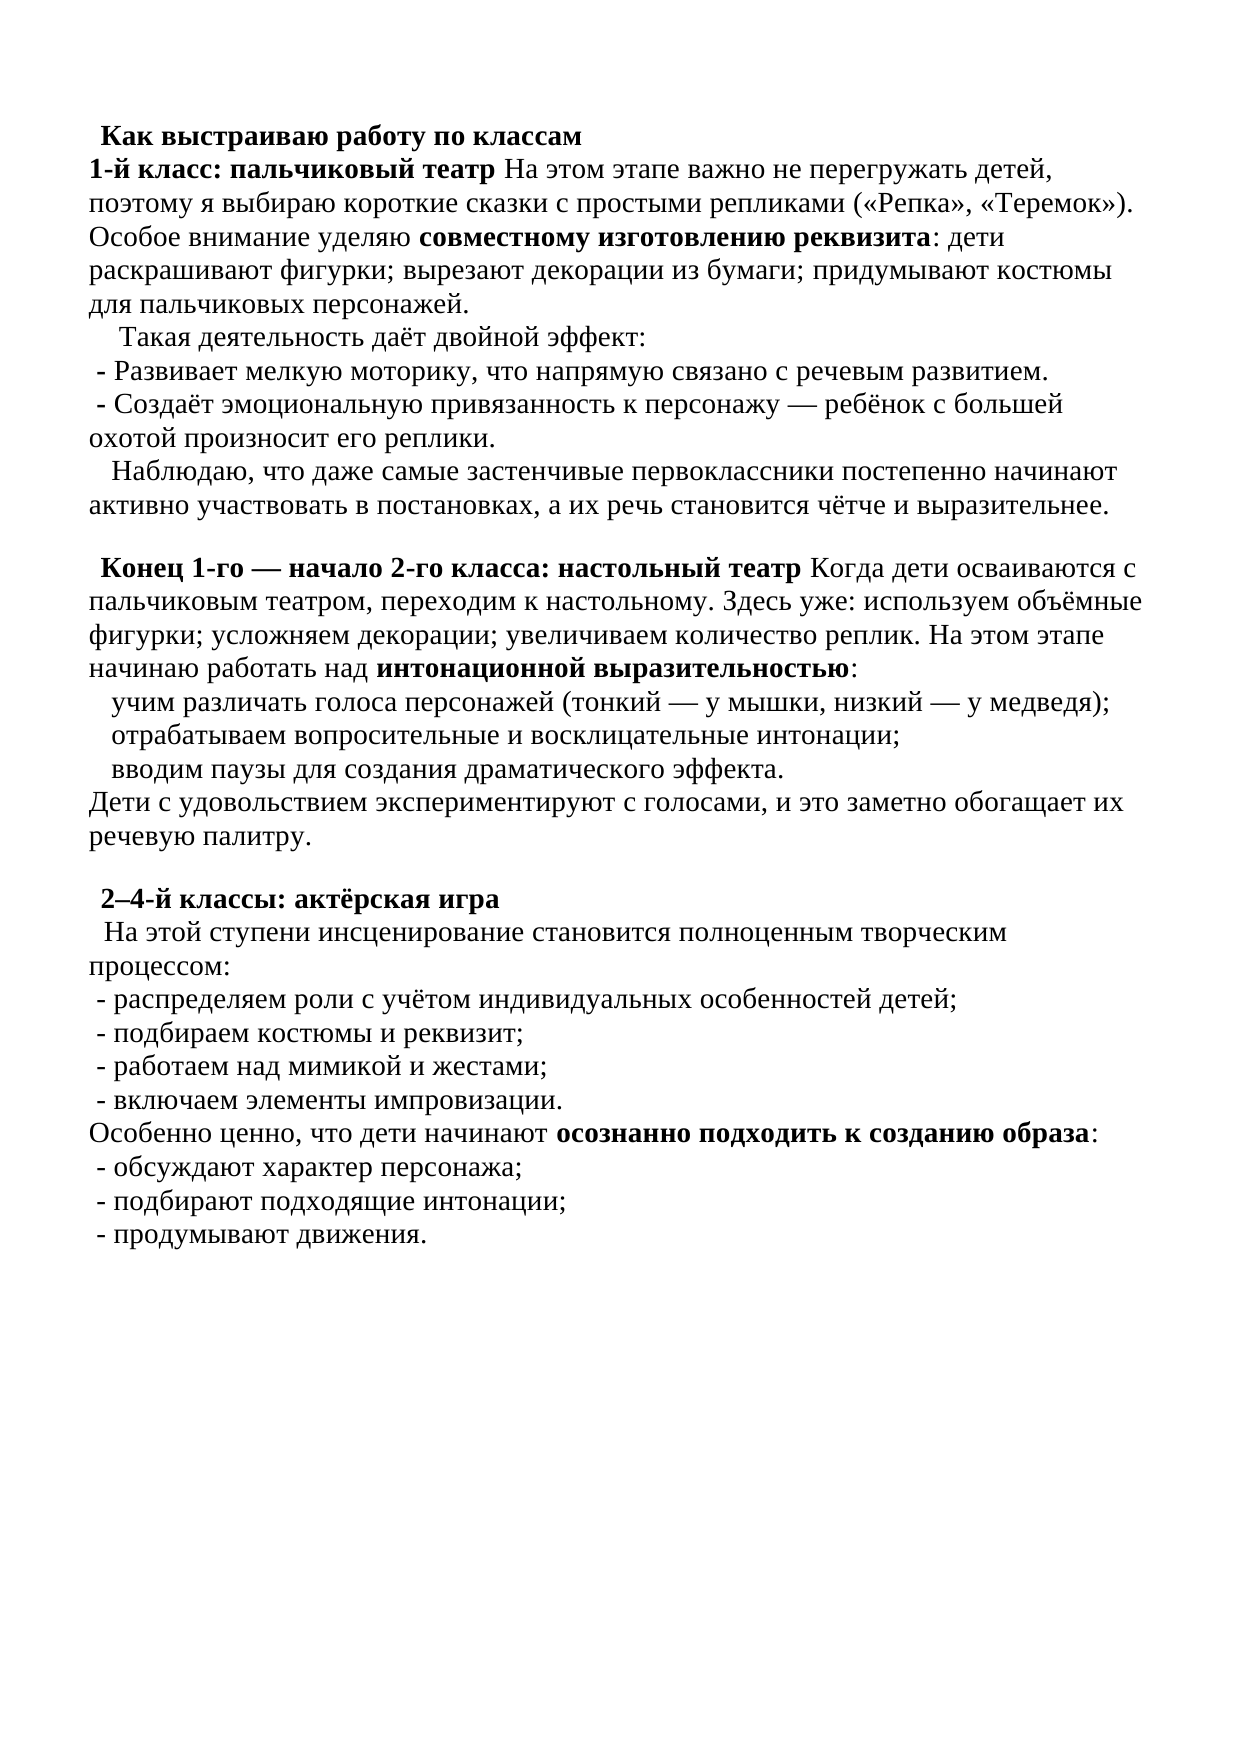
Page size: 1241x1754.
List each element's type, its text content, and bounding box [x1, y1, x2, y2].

text Как выстраиваю работу по классам 1-й класс: пальчиковый театр На этом этапе важно не перегружать детей, поэтому я выбираю короткие сказки с простыми репликами («Репка», «Теремок»). Особое внимание уделяю совместному изготовлению реквизита: дети раскрашивают фигурки; вырезают декорации из бумаги; придумывают костюмы для пальчиковых персонажей. Такая деятельность даёт двойной эффект: - Развивает мелкую моторику, что напрямую связано с речевым развитием. - Создаёт эмоциональную привязанность к персонажу — ребёнок с большей охотой произносит его реплики. Наблюдаю, что даже самые застенчивые первоклассники постепенно начинают активно участвовать в постановках, а их речь становится чётче и выразительнее. [89, 118, 1152, 521]
text 2–4-й классы: актёрская игра На этой ступени инсценирование становится полноценным творческим процессом: - распределяем роли с учётом индивидуальных особенностей детей; - подбираем костюмы и реквизит; - работаем над мимикой и жестами; - включаем элементы импровизации. Особенно ценно, что дети начинают осознанно подходить к созданию образа: - обсуждают характер персонажа; - подбирают подходящие интонации; - продумывают движения. [89, 881, 1152, 1250]
text Конец 1-го — начало 2-го класса: настольный театр Когда дети осваиваются с пальчиковым театром, переходим к настольному. Здесь уже: используем объёмные фигурки; усложняем декорации; увеличиваем количество реплик. На этом этапе начинаю работать над интонационной выразительностью: учим различать голоса персонажей (тонкий — у мышки, низкий — у медведя); отрабатываем вопросительные и восклицательные интонации; вводим паузы для создания драматического эффекта. Дети с удовольствием экспериментируют с голосами, и это заметно обогащает их речевую палитру. [89, 550, 1152, 852]
